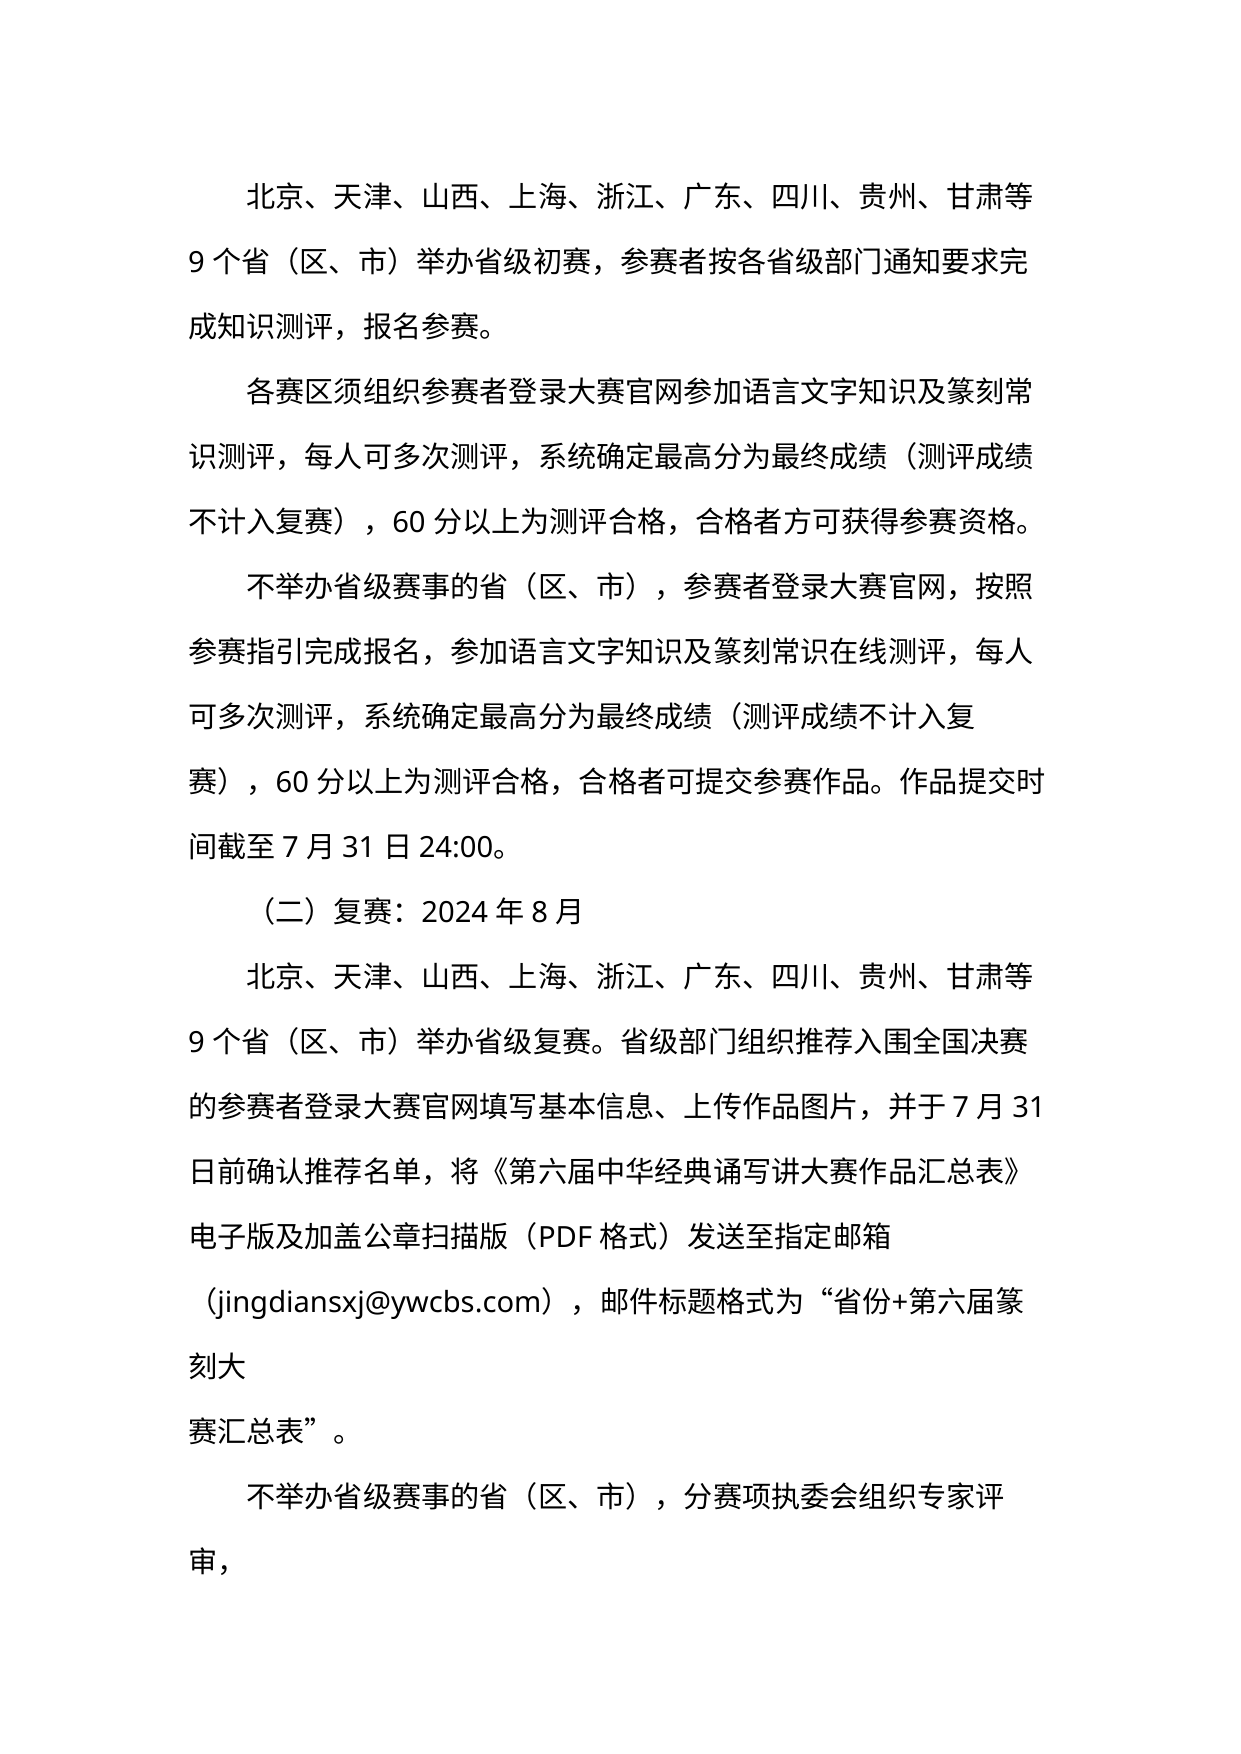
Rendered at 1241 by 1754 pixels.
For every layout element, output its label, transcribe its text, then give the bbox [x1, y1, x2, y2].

list 不举办省级赛事的省（区、市），分赛项执委会组织专家评审， [188, 1462, 1052, 1592]
list 赛汇总表”。 [188, 1397, 1052, 1462]
list 北京、天津、山西、上海、浙江、广东、四川、贵州、甘肃等 9 个省（区、市）举办省级复赛。省级部门组织推荐入围全国决赛的参赛者登录大赛官网填写基本信息、上传作品图片，并于7 月 31 日前确认推荐名单，将《第六届中华经典诵写讲大赛作品汇总表》电子版及加盖公章扫描版（PDF 格式）发送至指定邮箱 [188, 942, 1052, 1267]
list 北京、天津、山西、上海、浙江、广东、四川、贵州、甘肃等 9 个省（区、市）举办省级初赛，参赛者按各省级部门通知要求完成知识测评，报名参赛。 [188, 162, 1052, 357]
list 各赛区须组织参赛者登录大赛官网参加语言文字知识及篆刻常识测评，每人可多次测评，系统确定最高分为最终成绩（测评成绩不计入复赛），60 分以上为测评合格，合格者方可获得参赛资格。 [188, 357, 1052, 552]
list （jingdiansxj@ywcbs.com），邮件标题格式为“省份+第六届篆刻大 [188, 1267, 1052, 1397]
list 不举办省级赛事的省（区、市），参赛者登录大赛官网，按照参赛指引完成报名，参加语言文字知识及篆刻常识在线测评，每人可多次测评，系统确定最高分为最终成绩（测评成绩不计入复赛），60 分以上为测评合格，合格者可提交参赛作品。作品提交时间截至 7 月 31 日 24:00。 [188, 552, 1052, 877]
list （二）复赛：2024 年 8 月 [188, 877, 1052, 942]
